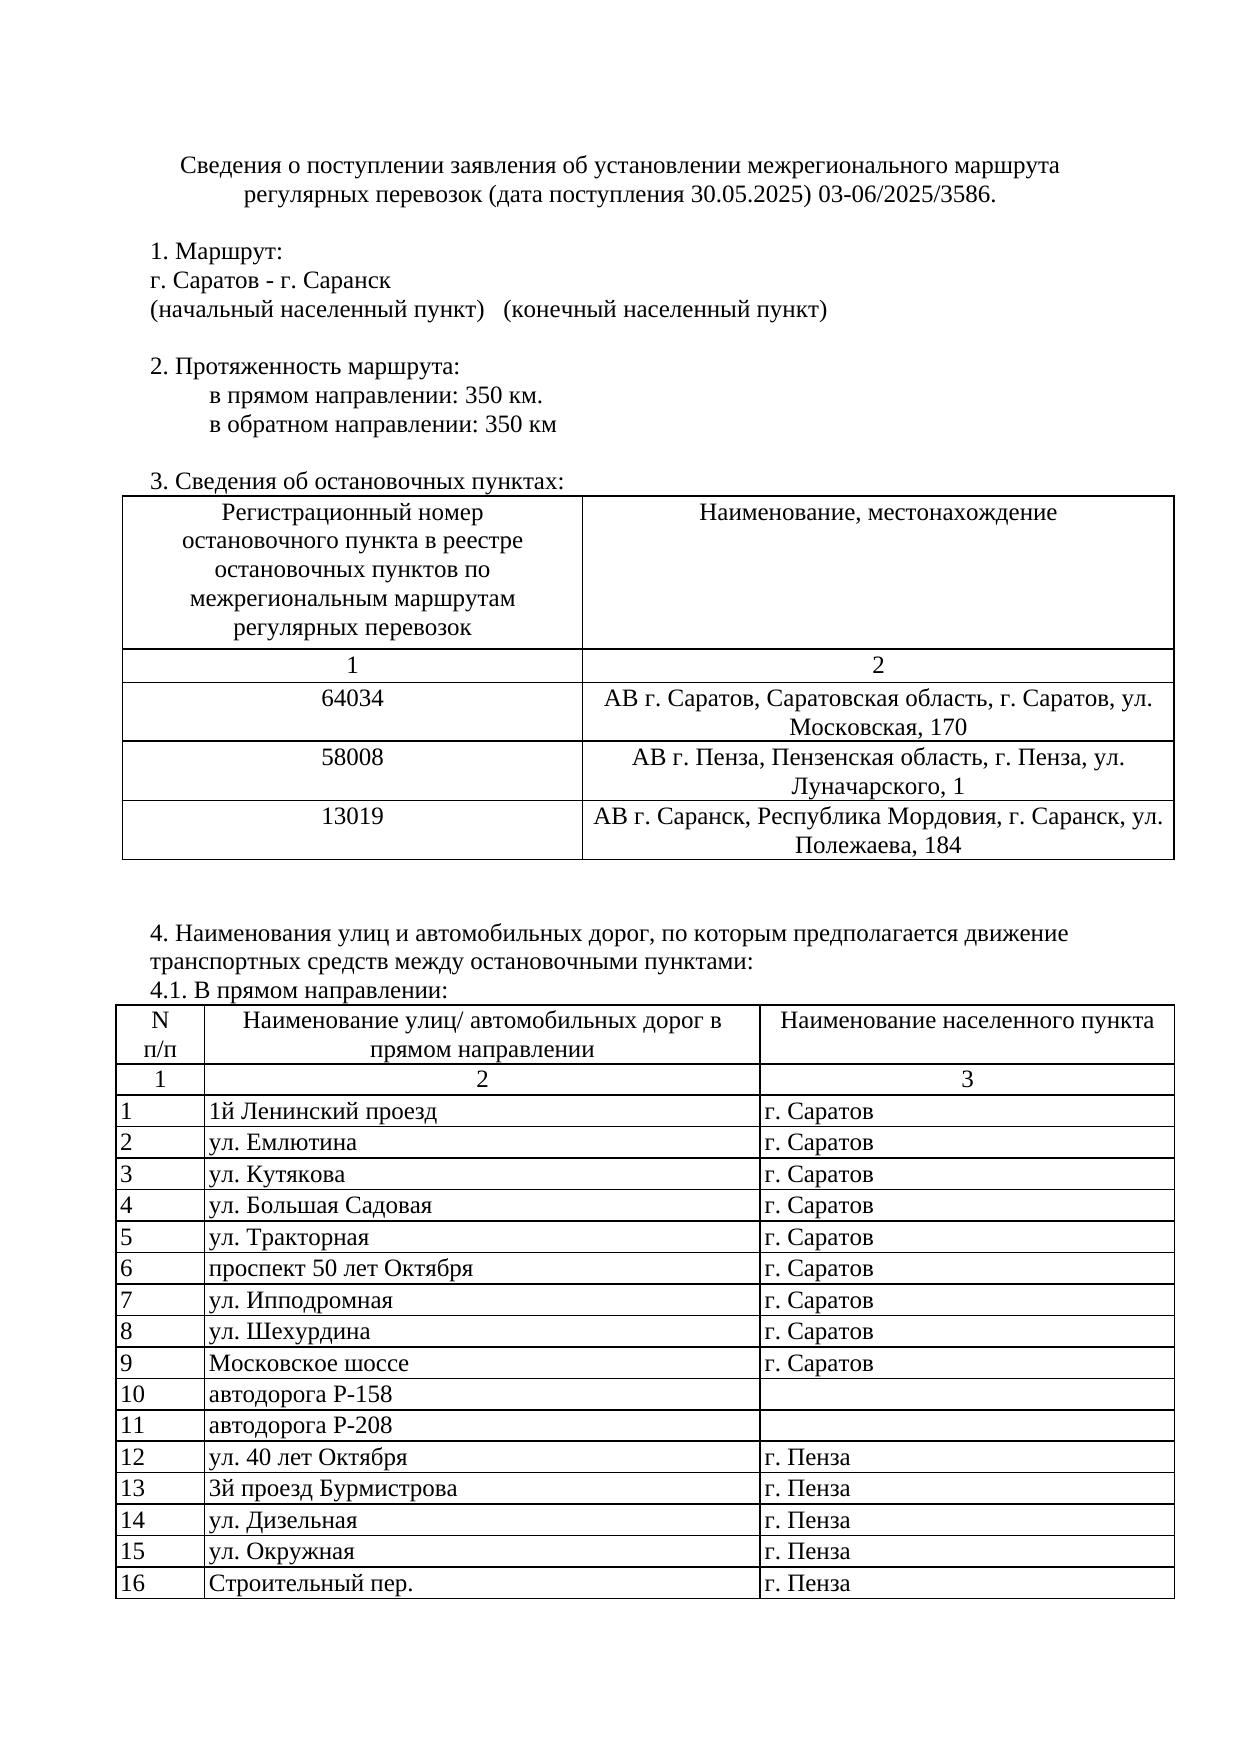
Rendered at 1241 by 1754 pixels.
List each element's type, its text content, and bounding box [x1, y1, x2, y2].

table_cell 15 [117, 1536, 204, 1566]
table_cell ул. Кутякова [205, 1159, 759, 1189]
table_cell 2 [205, 1065, 759, 1094]
table_cell 5 [117, 1222, 204, 1252]
table_cell 14 [117, 1505, 204, 1535]
table_cell ул. Окружная [205, 1536, 759, 1566]
table_cell 12 [117, 1442, 204, 1472]
table_cell г. Саратов [761, 1127, 1174, 1157]
table_cell Московское шоссе [205, 1348, 759, 1377]
table_header Регистрационный номер остановочного пункта в реестре остановочных пунктов по межрегиональным маршрутам регулярных перевозок [123, 497, 582, 648]
table_cell г. Пенза [761, 1505, 1174, 1535]
table_cell г. Пенза [761, 1536, 1174, 1566]
table_cell г. Пенза [761, 1568, 1174, 1598]
table_cell 10 [117, 1379, 204, 1409]
table_cell ул. Шехурдина [205, 1316, 759, 1346]
text 1. Маршрут: [150, 236, 1090, 265]
text Сведения о поступлении заявления об установлении межрегионального маршрута регулярных перевозок (дата поступления 30.05.2025) 03-06/2025/3586. [150, 150, 1090, 207]
table_cell 3 [117, 1159, 204, 1189]
table_cell г. Саратов [761, 1348, 1174, 1377]
table_cell АВ г. Пенза, Пензенская область, г. Пенза, ул. Луначарского, 1 [583, 742, 1173, 799]
table_cell 1 [117, 1096, 204, 1126]
table_cell 2 [583, 650, 1173, 681]
text г. Саратов - г. Саранск [150, 265, 1090, 294]
text в прямом направлении: 350 км. [150, 380, 1090, 409]
table_cell 9 [117, 1348, 204, 1377]
text 3. Сведения об остановочных пунктах: [150, 466, 1090, 495]
table_cell г. Саратов [761, 1285, 1174, 1314]
table_cell г. Пенза [761, 1473, 1174, 1503]
table_cell ул. Тракторная [205, 1222, 759, 1252]
text 4.1. В прямом направлении: [150, 975, 1090, 1004]
table_cell 1 [117, 1065, 204, 1094]
table_cell 1 [123, 650, 582, 681]
table_cell г. Пенза [761, 1442, 1174, 1472]
text 2. Протяженность маршрута: [150, 351, 1090, 380]
table_cell 4 [117, 1190, 204, 1220]
table_cell ул. Ипподромная [205, 1285, 759, 1314]
table_cell 3й проезд Бурмистрова [205, 1473, 759, 1503]
table_cell ул. Емлютина [205, 1127, 759, 1157]
table_cell 3 [761, 1065, 1174, 1094]
table_cell 1й Ленинский проезд [205, 1096, 759, 1126]
table_header Наименование улиц/ автомобильных дорог в прямом направлении [205, 1006, 759, 1063]
table_cell 16 [117, 1568, 204, 1598]
table_cell 7 [117, 1285, 204, 1314]
table_header Наименование населенного пункта [761, 1006, 1174, 1063]
table_cell ул. 40 лет Октября [205, 1442, 759, 1472]
table_cell Строительный пер. [205, 1568, 759, 1598]
text (начальный населенный пункт) (конечный населенный пункт) [150, 294, 1090, 322]
table_cell 13 [117, 1473, 204, 1503]
table_cell 13019 [123, 801, 582, 858]
table_cell г. Саратов [761, 1190, 1174, 1220]
table_cell 11 [117, 1411, 204, 1440]
table_cell [761, 1379, 1174, 1409]
table_cell автодорога Р-208 [205, 1411, 759, 1440]
table_cell 58008 [123, 742, 582, 799]
table_cell автодорога Р-158 [205, 1379, 759, 1409]
table_cell 64034 [123, 683, 582, 740]
table_cell г. Саратов [761, 1159, 1174, 1189]
table_cell г. Саратов [761, 1222, 1174, 1252]
text 4. Наименования улиц и автомобильных дорог, по которым предполагается движение транспортных средств между остановочными пунктами: [150, 918, 1090, 975]
table_cell 2 [117, 1127, 204, 1157]
table_cell ул. Большая Садовая [205, 1190, 759, 1220]
table_cell 6 [117, 1253, 204, 1283]
table_cell [761, 1411, 1174, 1440]
table_header N п/п [117, 1006, 204, 1063]
table_cell АВ г. Саранск, Республика Мордовия, г. Саранск, ул. Полежаева, 184 [583, 801, 1173, 858]
text в обратном направлении: 350 км [150, 409, 1090, 437]
table_cell г. Саратов [761, 1096, 1174, 1126]
table_cell АВ г. Саратов, Саратовская область, г. Саратов, ул. Московская, 170 [583, 683, 1173, 740]
table_cell проспект 50 лет Октября [205, 1253, 759, 1283]
table_cell 8 [117, 1316, 204, 1346]
table_cell г. Саратов [761, 1253, 1174, 1283]
table_cell г. Саратов [761, 1316, 1174, 1346]
table_cell ул. Дизельная [205, 1505, 759, 1535]
table_header Наименование, местонахождение [583, 497, 1173, 648]
